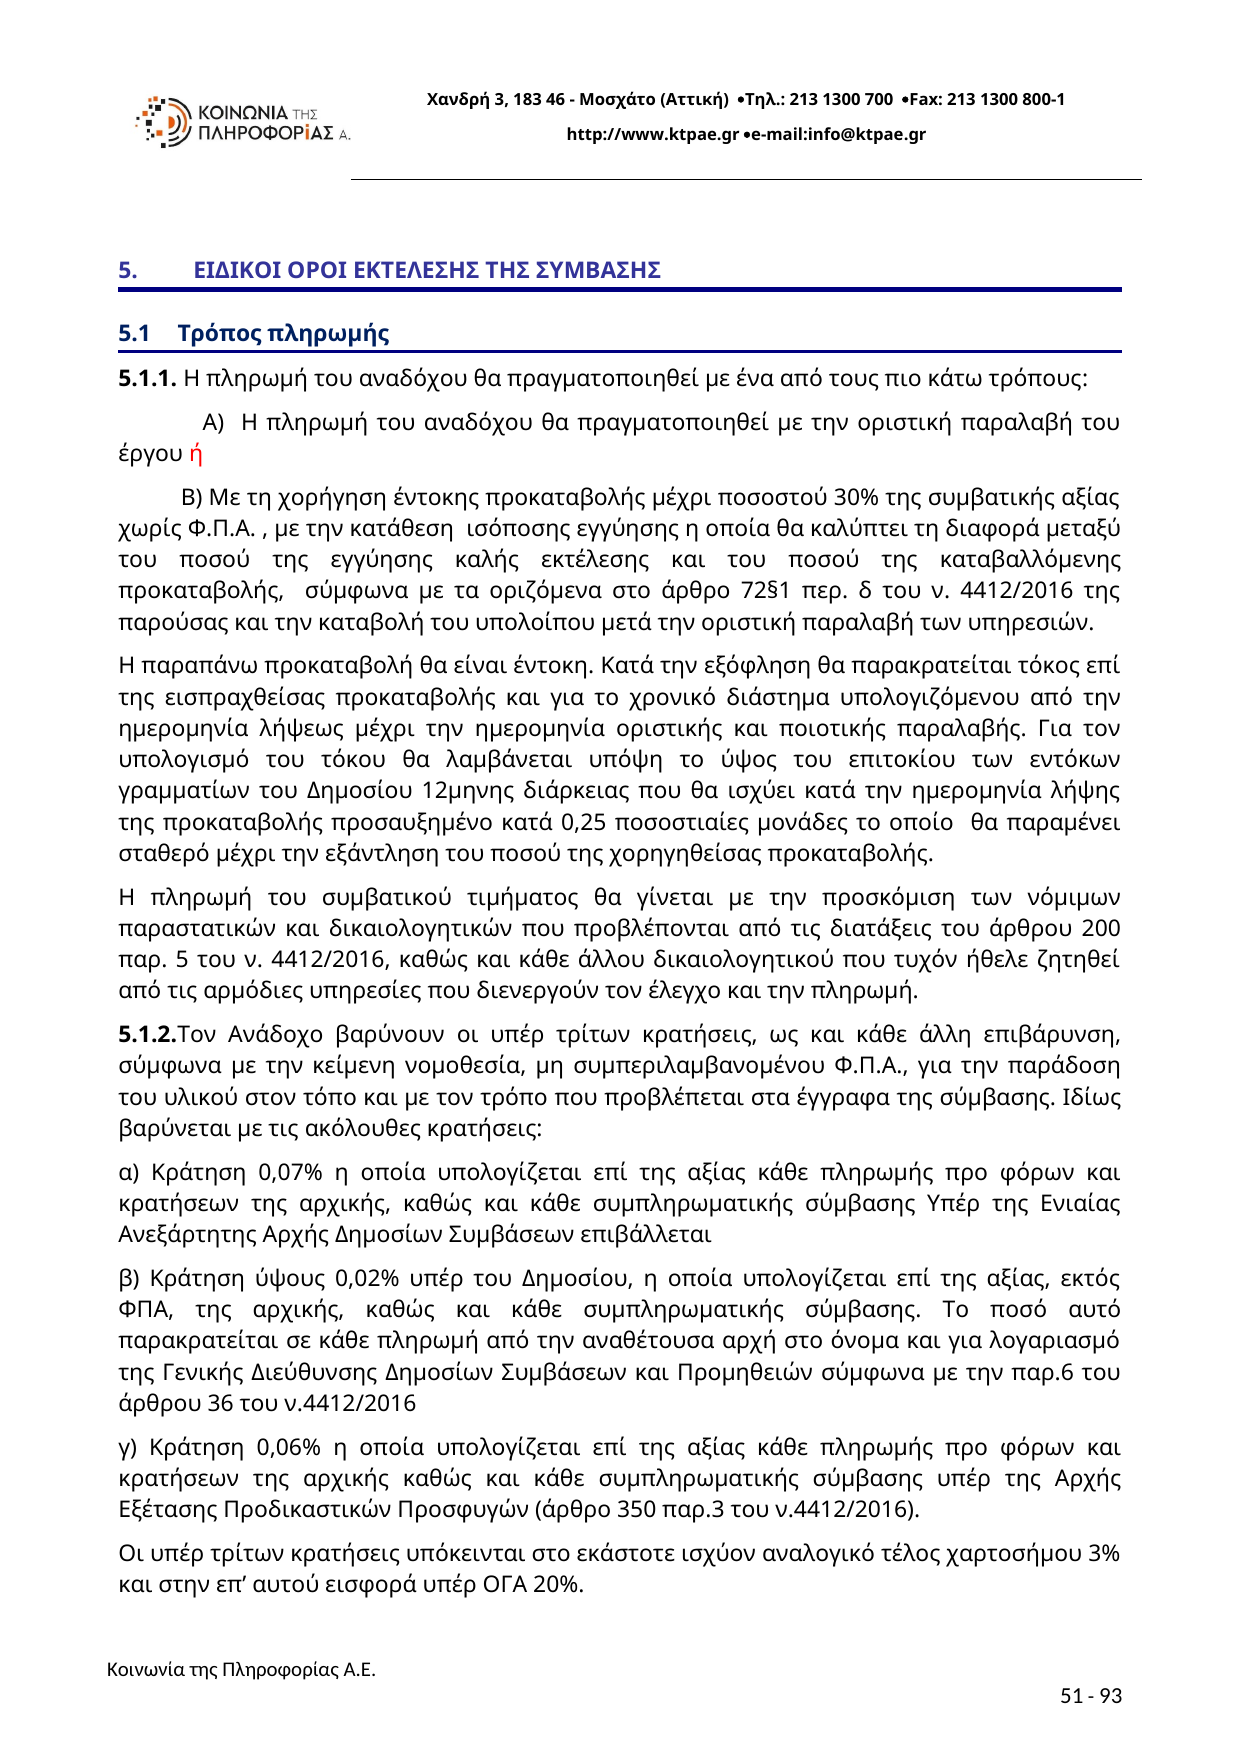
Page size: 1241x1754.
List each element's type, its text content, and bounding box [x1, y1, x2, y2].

text 5.1.1. Η πληρωμή του αναδόχου θα πραγματοποιηθεί με ένα από τους πιο κάτω τρόπους: [118, 362, 1122, 393]
text γ) Κράτηση 0,06% η οποία υπολογίζεται επί της αξίας κάθε πληρωμής προ φόρων και κρατήσεων της αρχικής καθώς και κάθε συμπληρωματικής σύμβασης υπέρ της Αρχής Εξέτασης Προδικαστικών Προσφυγών (άρθρο 350 παρ.3 του ν.4412/2016). [118, 1431, 1122, 1524]
text Β) Με τη χορήγηση έντοκης προκαταβολής μέχρι ποσοστού 30% της συμβατικής αξίας χωρίς Φ.Π.Α. , με την κατάθεση ισόποσης εγγύησης η οποία θα καλύπτει τη διαφορά μεταξύ του ποσού της εγγύησης καλής εκτέλεσης και του ποσού της καταβαλλόμενης προκαταβολής, σύμφωνα με τα οριζόμενα στο άρθρο 72§1 περ. δ του ν. 4412/2016 της παρούσας και την καταβολή του υπολοίπου μετά την οριστική παραλαβή των υπηρεσιών. [118, 481, 1122, 637]
subtitle 5.1 Τρόπος πληρωμής [118, 317, 1122, 350]
text Η πληρωμή του συμβατικού τιμήματος θα γίνεται με την προσκόμιση των νόμιμων παραστατικών και δικαιολογητικών που προβλέπονται από τις διατάξεις του άρθρου 200 παρ. 5 του ν. 4412/2016, καθώς και κάθε άλλου δικαιολογητικού που τυχόν ήθελε ζητηθεί από τις αρμόδιες υπηρεσίες που διενεργούν τον έλεγχο και την πληρωμή. [118, 881, 1122, 1006]
picture [129, 87, 351, 155]
text Α) Η πληρωμή του αναδόχου θα πραγματοποιηθεί με την οριστική παραλαβή του έργου ή [118, 406, 1122, 468]
text β) Κράτηση ύψους 0,02% υπέρ του Δημοσίου, η οποία υπολογίζεται επί της αξίας, εκτός ΦΠΑ, της αρχικής, καθώς και κάθε συμπληρωματικής σύμβασης. Το ποσό αυτό παρακρατείται σε κάθε πληρωμή από την αναθέτουσα αρχή στο όνομα και για λογαριασμό της Γενικής Διεύθυνσης Δημοσίων Συμβάσεων και Προμηθειών σύμφωνα με την παρ.6 του άρθρου 36 του ν.4412/2016 [118, 1262, 1122, 1418]
text Η παραπάνω προκαταβολή θα είναι έντοκη. Κατά την εξόφληση θα παρακρατείται τόκος επί της εισπραχθείσας προκαταβολής και για το χρονικό διάστημα υπολογιζόμενου από την ημερομηνία λήψεως μέχρι την ημερομηνία οριστικής και ποιοτικής παραλαβής. Για τον υπολογισμό του τόκου θα λαμβάνεται υπόψη το ύψος του επιτοκίου των εντόκων γραμματίων του Δημοσίου 12μηνης διάρκειας που θα ισχύει κατά την ημερομηνία λήψης της προκαταβολής προσαυξημένο κατά 0,25 ποσοστιαίες μονάδες το οποίο θα παραμένει σταθερό μέχρι την εξάντληση του ποσού της χορηγηθείσας προκαταβολής. [118, 649, 1122, 868]
subtitle 5. ΕΙΔΙΚΟΙ ΟΡΟΙ ΕΚΤΕΛΕΣΗΣ ΤΗΣ ΣΥΜΒΑΣΗΣ [118, 254, 1122, 287]
text 5.1.2.Τον Ανάδοχο βαρύνουν οι υπέρ τρίτων κρατήσεις, ως και κάθε άλλη επιβάρυνση, σύμφωνα με την κείμενη νομοθεσία, μη συμπεριλαμβανομένου Φ.Π.Α., για την παράδοση του υλικού στον τόπο και με τον τρόπο που προβλέπεται στα έγγραφα της σύμβασης. Ιδίως βαρύνεται με τις ακόλουθες κρατήσεις: [118, 1018, 1122, 1143]
text Οι υπέρ τρίτων κρατήσεις υπόκεινται στο εκάστοτε ισχύον αναλογικό τέλος χαρτοσήμου 3% και στην επ’ αυτού εισφορά υπέρ ΟΓΑ 20%. [118, 1537, 1122, 1599]
text α) Κράτηση 0,07% η οποία υπολογίζεται επί της αξίας κάθε πληρωμής προ φόρων και κρατήσεων της αρχικής, καθώς και κάθε συμπληρωματικής σύμβασης Υπέρ της Ενιαίας Ανεξάρτητης Αρχής Δημοσίων Συμβάσεων επιβάλλεται [118, 1156, 1122, 1249]
